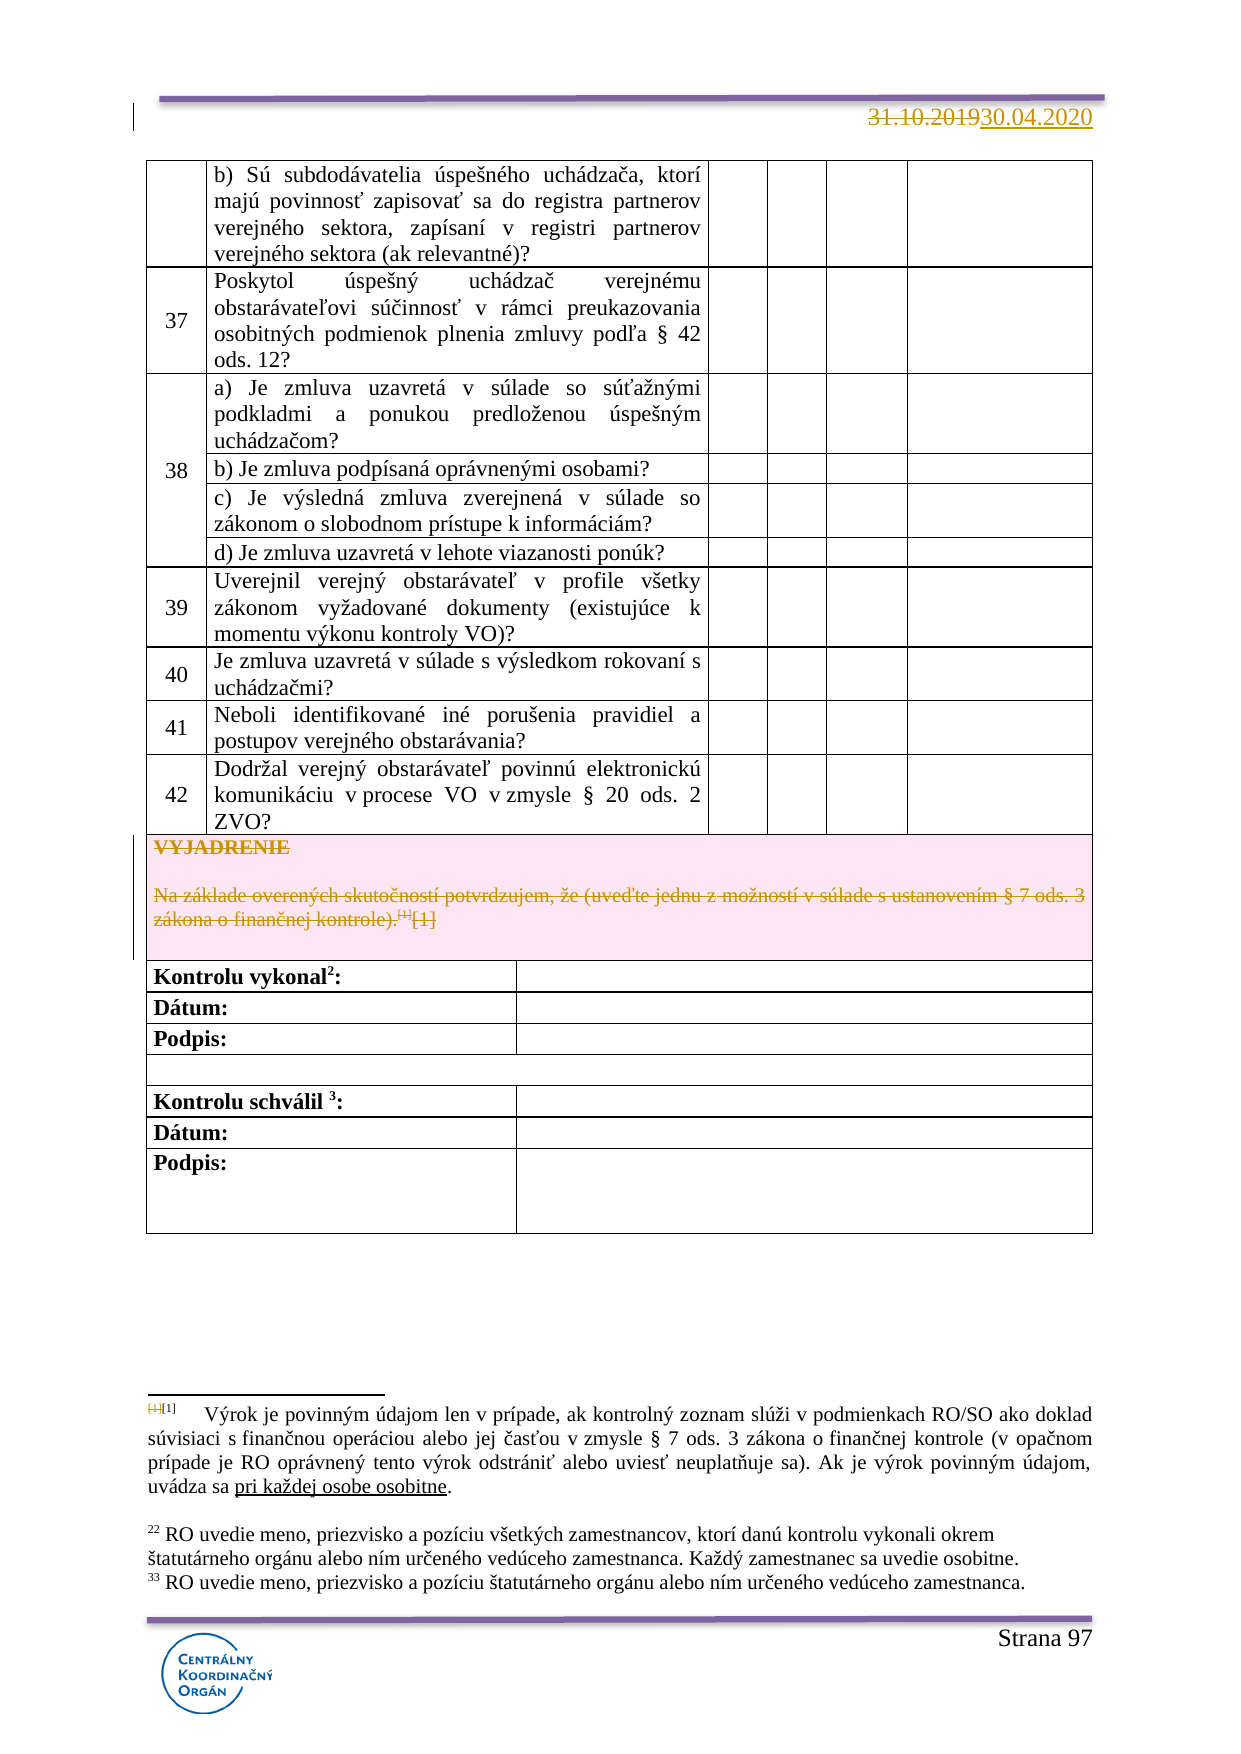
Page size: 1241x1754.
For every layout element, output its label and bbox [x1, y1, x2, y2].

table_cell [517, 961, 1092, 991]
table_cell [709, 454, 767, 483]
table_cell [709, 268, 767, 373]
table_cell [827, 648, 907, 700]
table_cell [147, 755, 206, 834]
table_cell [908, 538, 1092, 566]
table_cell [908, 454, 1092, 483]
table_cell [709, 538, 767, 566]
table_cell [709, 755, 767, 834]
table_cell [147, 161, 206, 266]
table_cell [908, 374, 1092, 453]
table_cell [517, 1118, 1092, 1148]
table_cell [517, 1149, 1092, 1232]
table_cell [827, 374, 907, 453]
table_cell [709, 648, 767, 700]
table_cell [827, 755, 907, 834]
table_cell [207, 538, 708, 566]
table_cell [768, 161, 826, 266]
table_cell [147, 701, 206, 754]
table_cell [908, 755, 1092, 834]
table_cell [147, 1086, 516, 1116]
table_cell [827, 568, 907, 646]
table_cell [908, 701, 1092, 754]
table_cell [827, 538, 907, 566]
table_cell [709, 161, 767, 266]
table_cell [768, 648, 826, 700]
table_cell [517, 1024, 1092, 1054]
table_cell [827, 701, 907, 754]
picture [159, 1631, 272, 1713]
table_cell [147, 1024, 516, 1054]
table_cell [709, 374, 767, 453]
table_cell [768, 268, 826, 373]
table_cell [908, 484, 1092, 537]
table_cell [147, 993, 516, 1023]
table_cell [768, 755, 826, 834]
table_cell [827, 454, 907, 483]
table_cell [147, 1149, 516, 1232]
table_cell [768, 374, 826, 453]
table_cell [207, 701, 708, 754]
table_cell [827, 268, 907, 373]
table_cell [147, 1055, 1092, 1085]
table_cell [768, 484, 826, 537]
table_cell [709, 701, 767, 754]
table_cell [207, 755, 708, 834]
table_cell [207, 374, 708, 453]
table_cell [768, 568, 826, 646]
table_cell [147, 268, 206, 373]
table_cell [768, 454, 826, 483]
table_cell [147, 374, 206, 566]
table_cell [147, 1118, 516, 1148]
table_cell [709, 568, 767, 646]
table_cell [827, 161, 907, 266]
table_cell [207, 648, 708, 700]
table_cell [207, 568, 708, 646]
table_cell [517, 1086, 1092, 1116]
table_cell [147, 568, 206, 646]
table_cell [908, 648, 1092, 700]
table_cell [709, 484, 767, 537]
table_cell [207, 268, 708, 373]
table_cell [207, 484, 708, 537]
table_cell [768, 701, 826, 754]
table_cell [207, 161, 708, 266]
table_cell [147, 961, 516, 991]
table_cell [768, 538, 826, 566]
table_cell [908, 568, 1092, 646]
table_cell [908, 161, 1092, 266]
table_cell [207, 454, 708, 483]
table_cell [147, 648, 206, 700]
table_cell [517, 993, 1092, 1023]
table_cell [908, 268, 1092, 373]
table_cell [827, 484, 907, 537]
